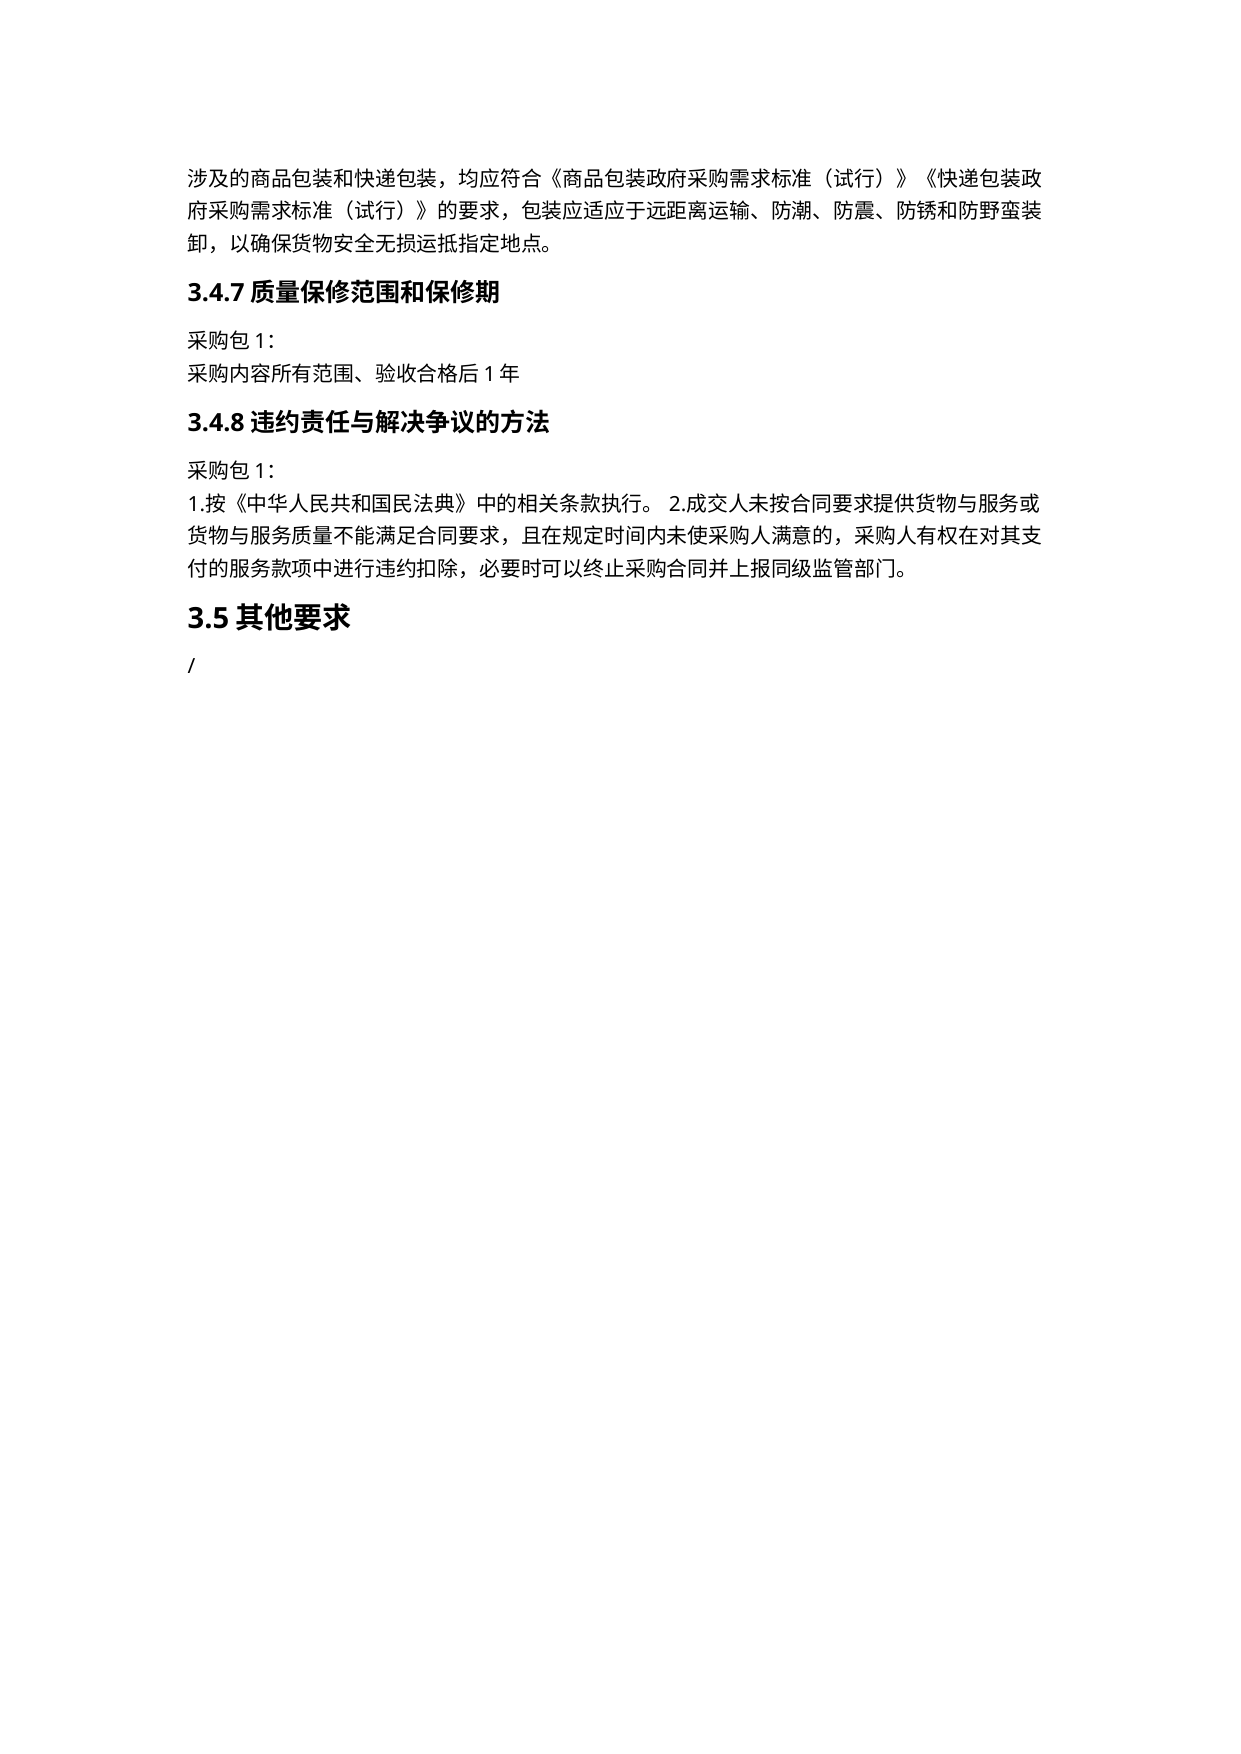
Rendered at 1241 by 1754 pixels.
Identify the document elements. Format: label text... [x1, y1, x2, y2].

text / [187, 649, 1053, 682]
text 3.4.7质量保修范围和保修期 [187, 259, 1053, 324]
text 采购包1： [187, 324, 1053, 357]
text 1.按《中华人民共和国民法典》中的相关条款执行。 2.成交人未按合同要求提供货物与服务或货物与服务质量不能满足合同要求，且在规定时间内未使采购人满意的，采购人有权在对其支付的服务款项中进行违约扣除，必要时可以终止采购合同并上报同级监管部门。 [187, 487, 1053, 584]
text 3.5其他要求 [187, 584, 1053, 649]
text 3.4.8违约责任与解决争议的方法 [187, 389, 1053, 454]
text 采购内容所有范围、验收合格后1年 [187, 357, 1053, 389]
text 采购包1： [187, 454, 1053, 487]
text 涉及的商品包装和快递包装，均应符合《商品包装政府采购需求标准（试行）》《快递包装政府采购需求标准（试行）》的要求，包装应适应于远距离运输、防潮、防震、防锈和防野蛮装卸，以确保货物安全无损运抵指定地点。 [187, 162, 1053, 259]
